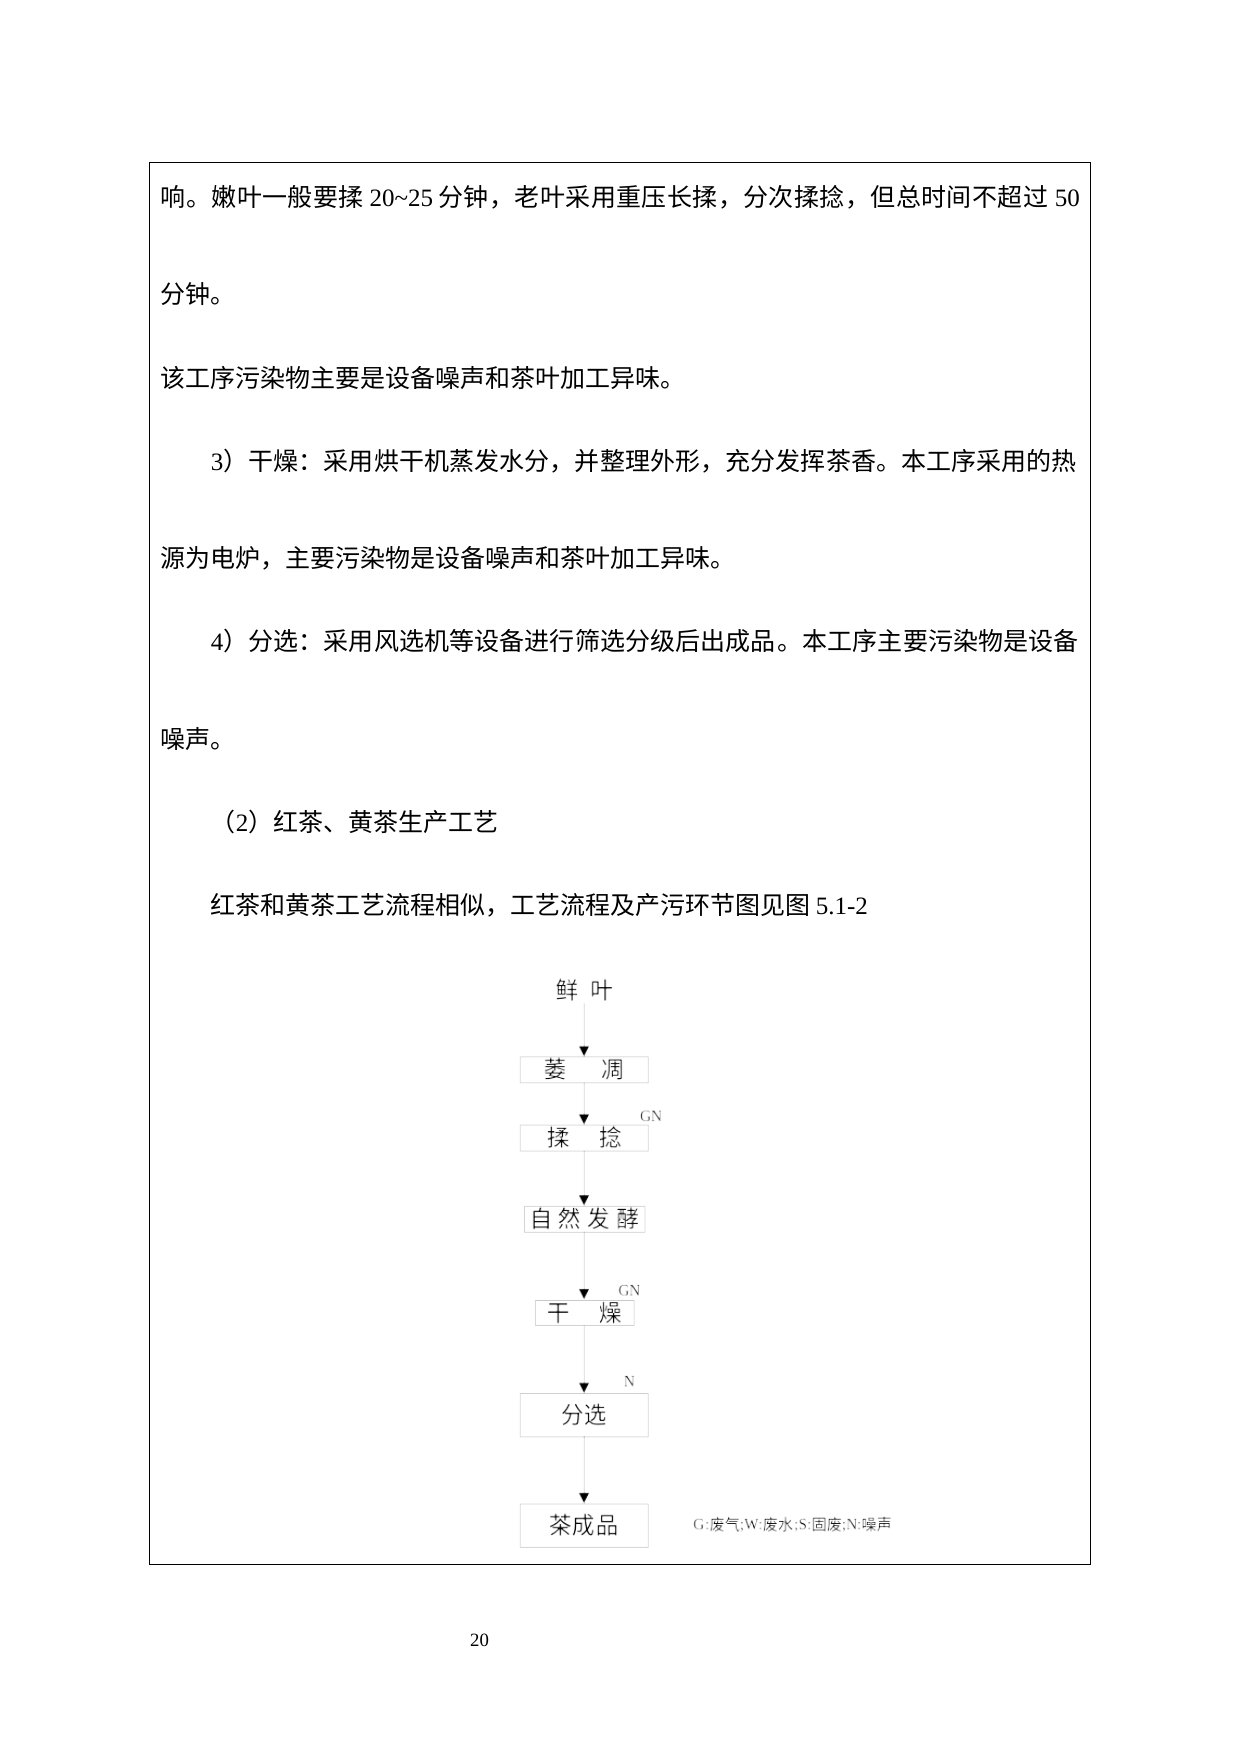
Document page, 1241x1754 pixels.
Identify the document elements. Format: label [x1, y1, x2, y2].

table_header [150, 163, 1090, 1563]
